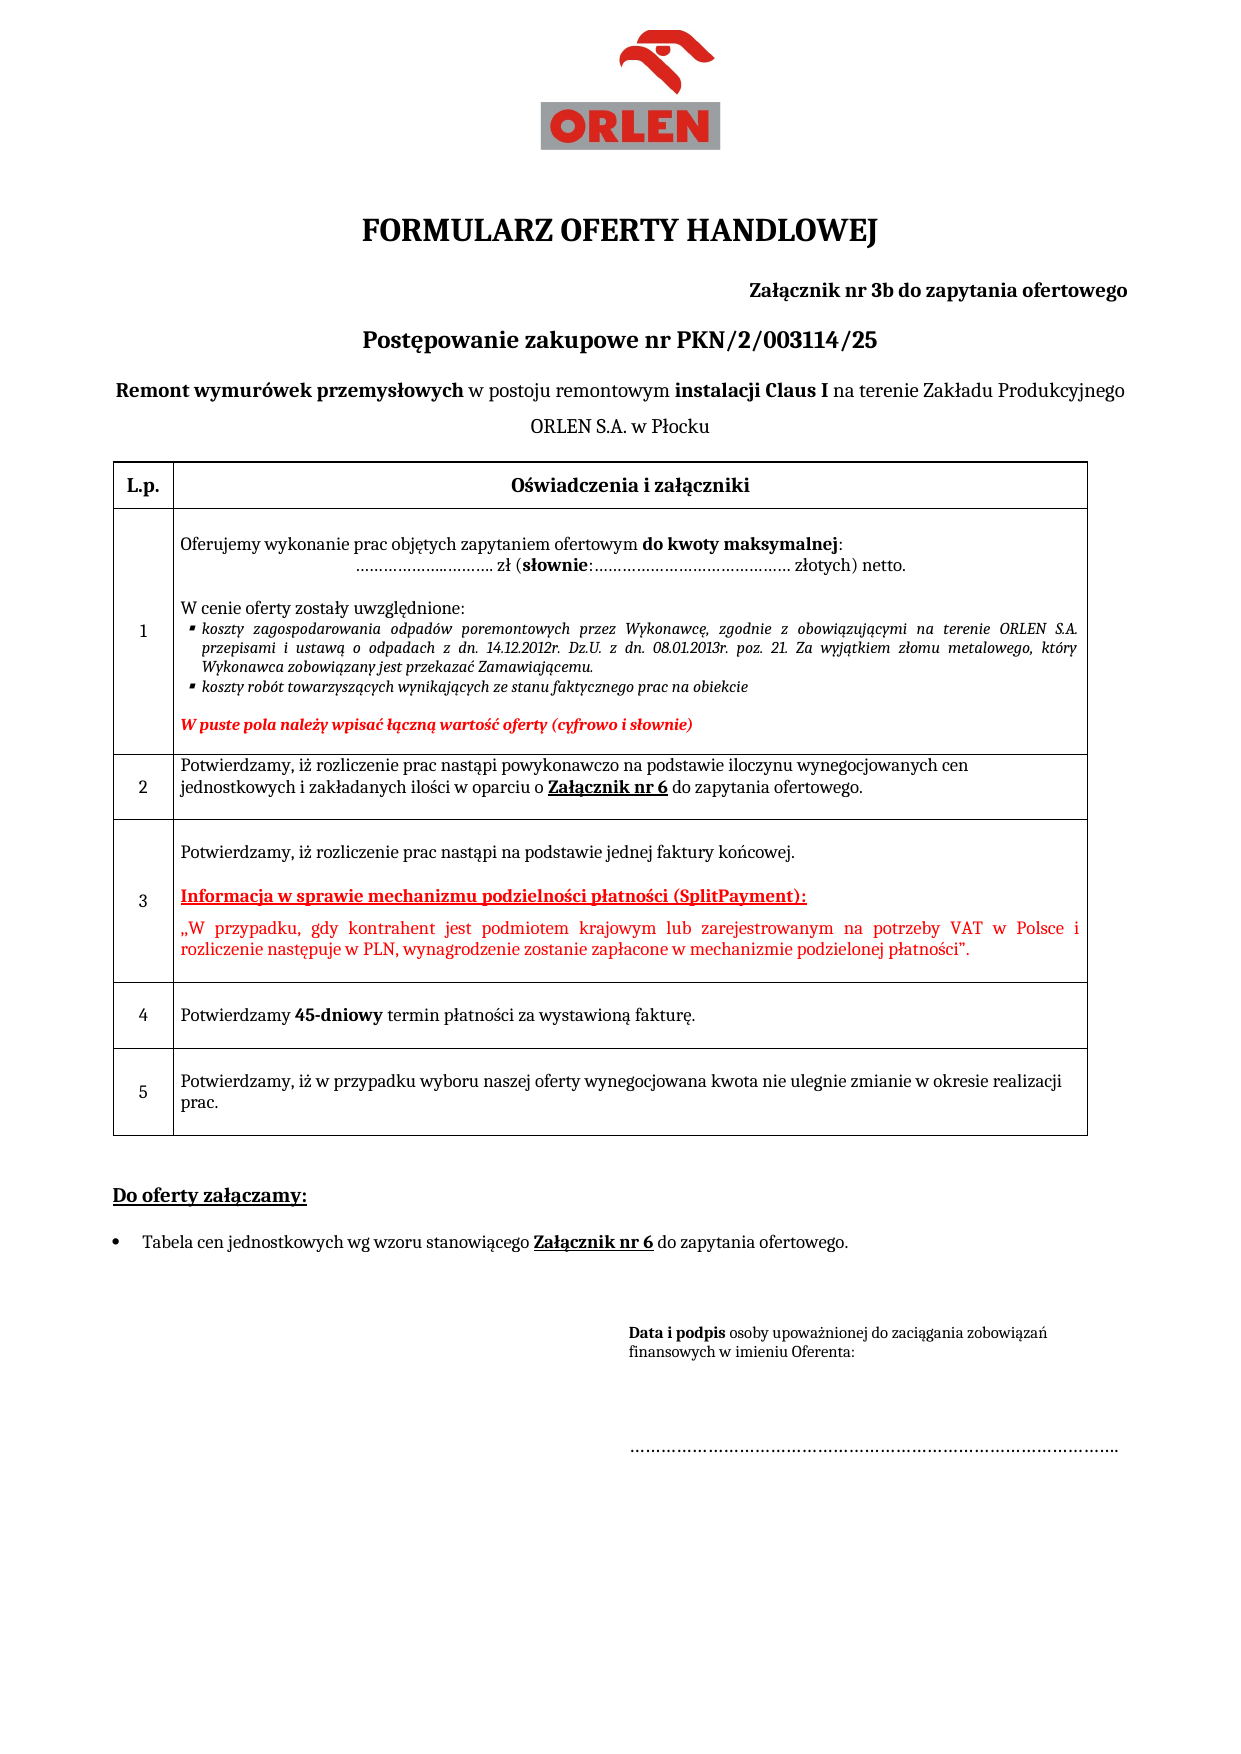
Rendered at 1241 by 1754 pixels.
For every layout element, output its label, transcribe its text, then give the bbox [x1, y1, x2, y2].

table_cell Potwierdzamy 45-dniowy termin płatności za wystawioną fakturę. [174, 983, 1087, 1048]
text Remont wymurówek przemysłowych w postoju remontowym instalacji Claus I na terenie Zakładu Produkcyjnego ORLEN S.A. w Płocku [112, 379, 1128, 439]
table_header Oświadczenia i załączniki [174, 463, 1087, 508]
text …………………………………………………………………………………. [629, 1433, 1128, 1457]
picture [540, 30, 721, 150]
table_cell 3 [114, 820, 173, 982]
table_cell Potwierdzamy, iż w przypadku wyboru naszej oferty wynegocjowana kwota nie ulegnie zmianie w okresie realizacji prac. [174, 1049, 1087, 1135]
table_cell Oferujemy wykonanie prac objętych zapytaniem ofertowym do kwoty maksymalnej: ………………..………. zł (słownie:…………………………………… złotych) netto. W cenie oferty zostały uwzględnione: koszty zagospodarowania odpadów poremontowych przez Wykonawcę, zgodnie z obowiązującymi na terenie ORLEN S.A. przepisami i ustawą o odpadach z dn. 14.12.2012r. Dz.U. z dn. 08.01.2013r. poz. 21. Za wyjątkiem złomu metalowego, który Wykonawca zobowiązany jest przekazać Zamawiającemu. koszty robót towarzyszących wynikających ze stanu faktycznego prac na obiekcie W puste pola należy wpisać łączną wartość oferty (cyfrowo i słownie) [174, 509, 1087, 754]
text Postępowanie zakupowe nr PKN/2/003114/25 [112, 326, 1128, 354]
text Do oferty załączamy: [112, 1184, 1128, 1208]
text FORMULARZ OFERTY HANDLOWEJ [112, 211, 1128, 249]
table_cell 5 [114, 1049, 173, 1135]
text Data i podpis osoby upoważnionej do zaciągania zobowiązań finansowych w imieniu Oferenta: [629, 1323, 1128, 1361]
table_cell 2 [114, 755, 173, 819]
list Tabela cen jednostkowych wg wzoru stanowiącego Załącznik nr 6 do zapytania ofertowego. [112, 1232, 1128, 1253]
table_header L.p. [114, 463, 173, 508]
text Załącznik nr 3b do zapytania ofertowego [112, 279, 1128, 303]
table_cell 1 [114, 509, 173, 754]
table_cell Potwierdzamy, iż rozliczenie prac nastąpi powykonawczo na podstawie iloczynu wynegocjowanych cen jednostkowych i zakładanych ilości w oparciu o Załącznik nr 6 do zapytania ofertowego. [174, 755, 1087, 819]
table_cell Potwierdzamy, iż rozliczenie prac nastąpi na podstawie jednej faktury końcowej. Informacja w sprawie mechanizmu podzielności płatności (SplitPayment): ,,W przypadku, gdy kontrahent jest podmiotem krajowym lub zarejestrowanym na potrzeby VAT w Polsce i rozliczenie następuje w PLN, wynagrodzenie zostanie zapłacone w mechanizmie podzielonej płatności”. [174, 820, 1087, 982]
table_cell 4 [114, 983, 173, 1048]
